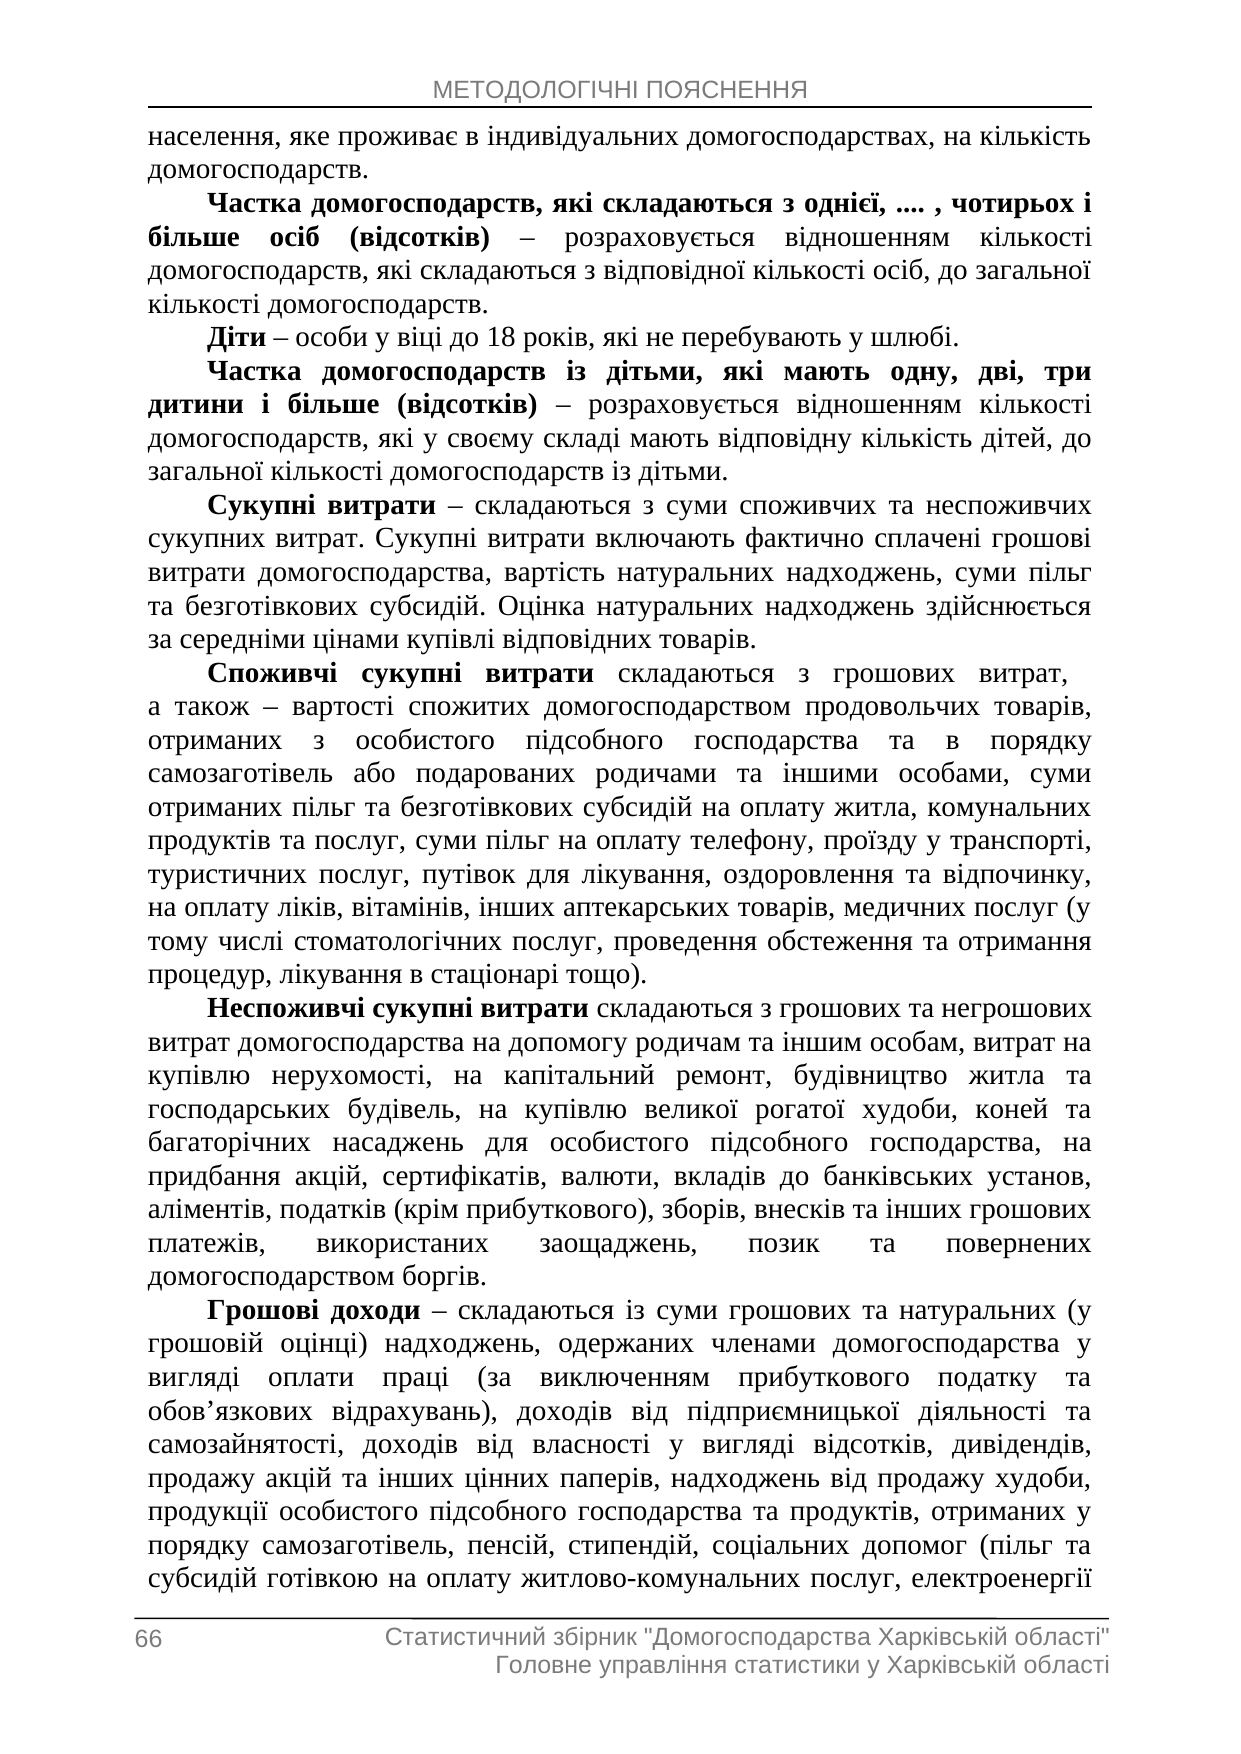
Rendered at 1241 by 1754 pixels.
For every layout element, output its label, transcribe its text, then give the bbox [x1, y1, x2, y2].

text Неспоживчі сукупні витрати складаються з грошових та негрошових витрат домогосподарства на допомогу родичам та іншим особам, витрат на купівлю нерухомості, на капітальний ремонт, будівництво житла та господарських будівель, на купівлю великої рогатої худоби, коней та багаторічних насаджень для особистого підсобного господарства, на придбання акцій, сертифікатів, валюти, вкладів до банківських установ, аліментів, податків (крім прибуткового), зборів, внесків та інших грошових платежів, використаних заощаджень, позик та повернених домогосподарством боргів. [148, 990, 1092, 1292]
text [148, 118, 1092, 185]
text Частка домогосподарств, які складаються з однієї, .... , чотирьох і більше осіб (відсотків) – розраховується відношенням кількості домогосподарств, які складаються з відповідної кількості осіб, до загальної кількості домогосподарств. [148, 185, 1092, 319]
text Споживчі сукупні витрати складаються з грошових витрат, а також – вартості спожитих домогосподарством продовольчих товарів, отриманих з особистого підсобного господарства та в порядку самозаготівель або подарованих родичами та іншими особами, суми отриманих пільг та безготівкових субсидій на оплату житла, комунальних продуктів та послуг, суми пільг на оплату телефону, проїзду у транспорті, туристичних послуг, путівок для лікування, оздоровлення та відпочинку, на оплату ліків, вітамінів, інших аптекарських товарів, медичних послуг (у тому числі стоматологічних послуг, проведення обстеження та отримання процедур, лікування в стаціонарі тощо). [148, 655, 1092, 990]
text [148, 1292, 1092, 1594]
text Сукупні витрати – складаються з суми споживчих та неспоживчих сукупних витрат. Сукупні витрати включають фактично сплачені грошові витрати домогосподарства, вартість натуральних надходжень, суми пільг та безготівкових субсидій. Оцінка натуральних надходжень здійснюється за середніми цінами купівлі відповідних товарів. [148, 487, 1092, 655]
text Частка домогосподарств із дітьми, які мають одну, дві, три дитини і більше (відсотків) – розраховується відношенням кількості домогосподарств, які у своєму складі мають відповідну кількість дітей, до загальної кількості домогосподарств із дітьми. [148, 353, 1092, 487]
text Діти – особи у віці до 18 років, які не перебувають у шлюбі. [148, 319, 1092, 353]
